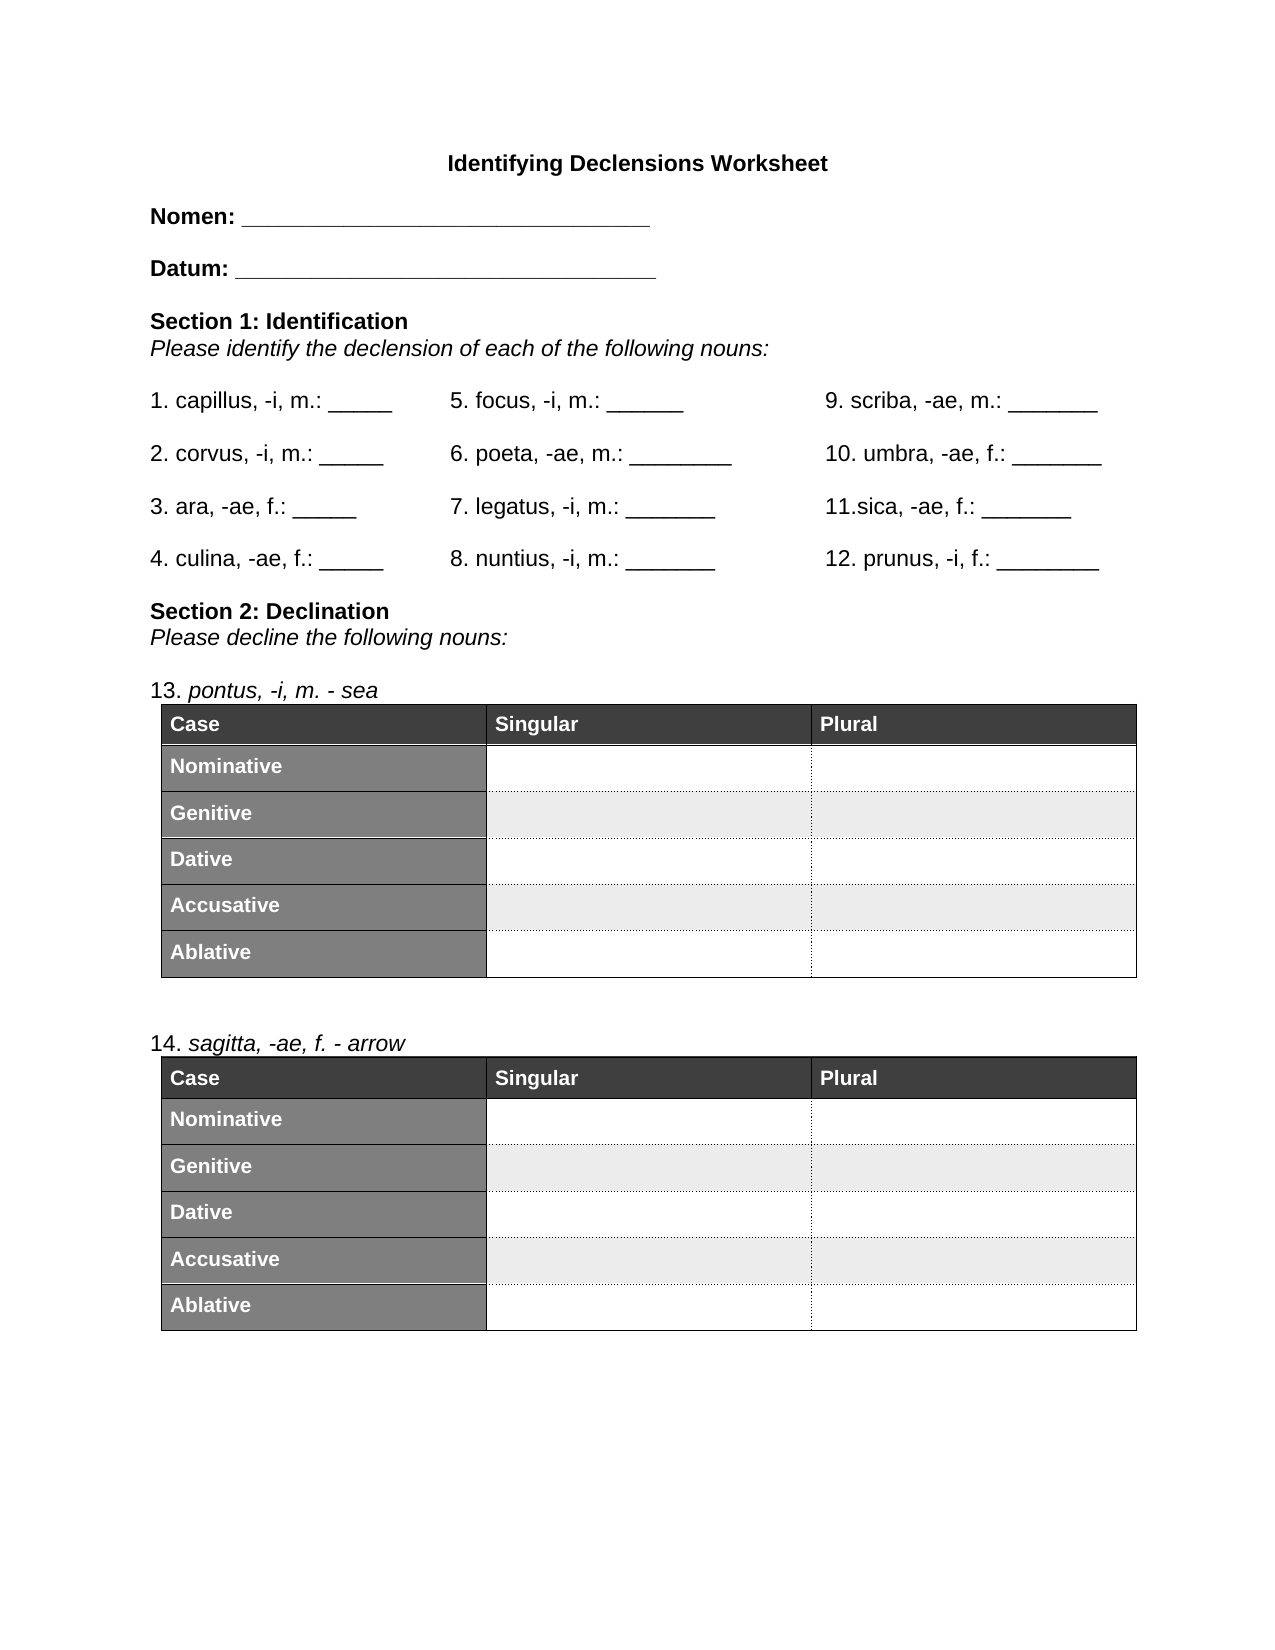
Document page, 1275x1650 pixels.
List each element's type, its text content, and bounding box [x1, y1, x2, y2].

text 4. culina, -ae, f.: _____ 8. nuntius, -i, m.: _______ 12. prunus, -i, f.: ________ [150, 545, 1125, 572]
table_cell [812, 1191, 1136, 1237]
table_cell [487, 791, 812, 837]
table_cell Accusative [162, 885, 486, 930]
text 13. pontus, -i, m. - sea [150, 677, 1125, 703]
text Section 2: Declination [150, 598, 1125, 624]
text Identifying Declensions Worksheet [150, 150, 1125, 176]
table_cell [812, 791, 1136, 837]
table_cell Ablative [162, 931, 486, 977]
table_cell Dative [162, 1192, 486, 1237]
table_cell Nominative [162, 1099, 486, 1144]
table_cell [812, 746, 1136, 791]
table_cell Accusative [162, 1238, 486, 1283]
table_cell Dative [162, 839, 486, 884]
table_header Case [162, 705, 486, 744]
text 14. sagitta, -ae, f. - arrow [150, 1030, 1125, 1056]
table_cell [812, 884, 1136, 930]
table_cell Genitive [162, 792, 486, 837]
text Please identify the declension of each of the following nouns: [150, 334, 1125, 361]
table_cell Genitive [162, 1145, 486, 1191]
table_cell Nominative [162, 746, 486, 791]
table_cell [487, 1099, 812, 1144]
table_cell Ablative [162, 1285, 486, 1330]
text Section 1: Identification [150, 308, 1125, 334]
table_header Singular [487, 705, 811, 744]
table_cell [487, 746, 812, 791]
table_cell [812, 838, 1136, 884]
table_cell [812, 1144, 1136, 1191]
table_cell [487, 1191, 812, 1237]
table_header Case [162, 1058, 486, 1098]
table_header Singular [487, 1058, 811, 1098]
text Nomen: ________________________________ [150, 203, 1125, 229]
table_cell [487, 930, 812, 977]
table_header Plural [812, 705, 1136, 744]
table_cell [487, 1284, 812, 1330]
text Datum: _________________________________ [150, 255, 1125, 282]
table_cell [812, 1099, 1136, 1144]
table_cell [487, 884, 812, 930]
table_cell [812, 930, 1136, 977]
text 1. capillus, -i, m.: _____ 5. focus, -i, m.: ______ 9. scriba, -ae, m.: _______ [150, 387, 1125, 413]
table_cell [812, 1237, 1136, 1283]
text 2. corvus, -i, m.: _____ 6. poeta, -ae, m.: ________ 10. umbra, -ae, f.: _______ [150, 440, 1125, 466]
table_cell [812, 1284, 1136, 1330]
text 3. ara, -ae, f.: _____ 7. legatus, -i, m.: _______ 11.sica, -ae, f.: _______ [150, 493, 1125, 519]
table_header Plural [812, 1058, 1136, 1098]
text Please decline the following nouns: [150, 624, 1125, 651]
table_cell [487, 1144, 812, 1191]
table_cell [487, 838, 812, 884]
table_cell [487, 1237, 812, 1283]
